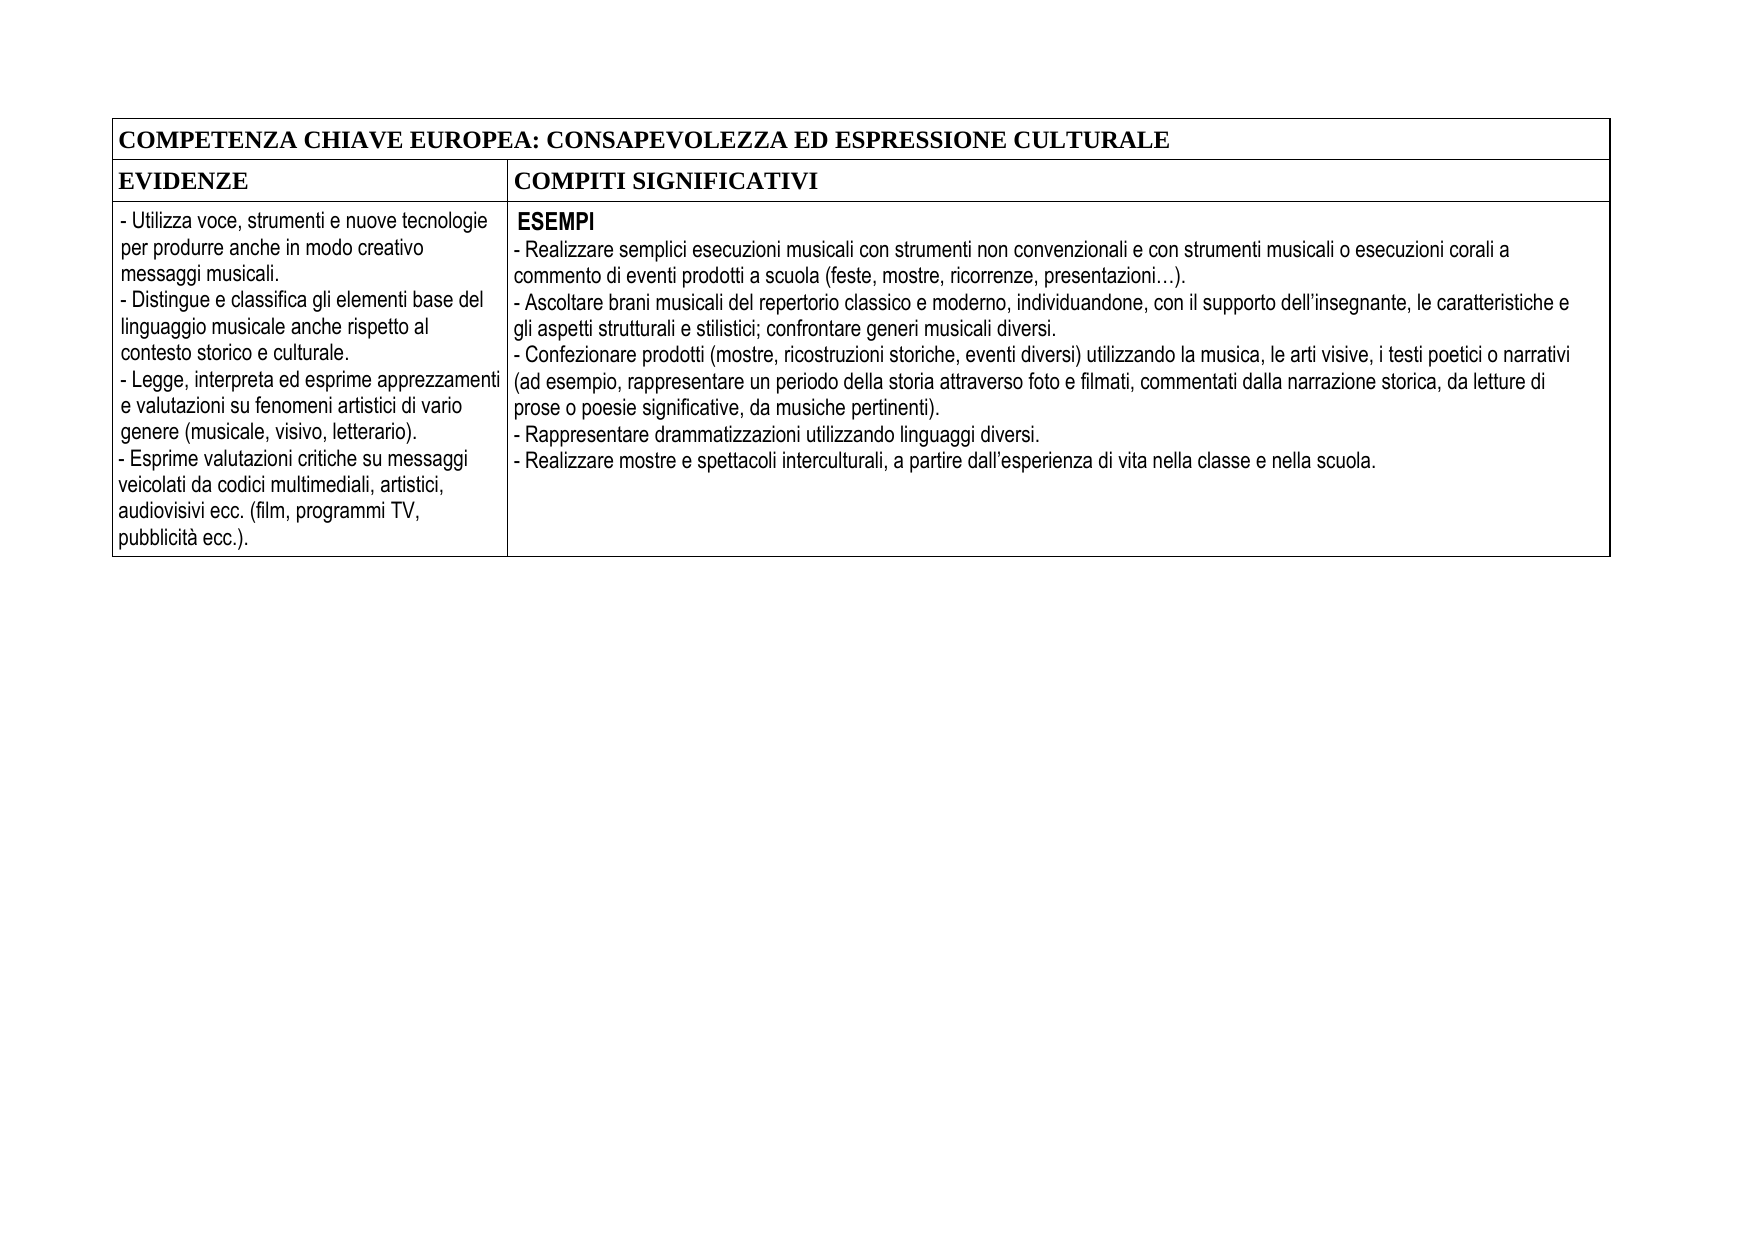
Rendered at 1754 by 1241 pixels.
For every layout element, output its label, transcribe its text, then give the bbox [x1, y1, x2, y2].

table_cell COMPETENZA CHIAVE EUROPEA: CONSAPEVOLEZZA ED ESPRESSIONE CULTURALE [113, 119, 1609, 159]
table_cell COMPITI SIGNIFICATIVI [508, 160, 1609, 201]
table_cell ESEMPI - Realizzare semplici esecuzioni musicali con strumenti non convenzionali e con strumenti musicali o esecuzioni corali a commento di eventi prodotti a scuola (feste, mostre, ricorrenze, presentazioni…). - Ascoltare brani musicali del repertorio classico e moderno, individuandone, con il supporto dell’insegnante, le caratteristiche e gli aspetti strutturali e stilistici; confrontare generi musicali diversi. - Confezionare prodotti (mostre, ricostruzioni storiche, eventi diversi) utilizzando la musica, le arti visive, i testi poetici o narrativi (ad esempio, rappresentare un periodo della storia attraverso foto e filmati, commentati dalla narrazione storica, da letture di prose o poesie significative, da musiche pertinenti). - Rappresentare drammatizzazioni utilizzando linguaggi diversi. - Realizzare mostre e spettacoli interculturali, a partire dall’esperienza di vita nella classe e nella scuola. [508, 202, 1609, 556]
table_cell - Utilizza voce, strumenti e nuove tecnologie per produrre anche in modo creativo messaggi musicali. - Distingue e classifica gli elementi base del linguaggio musicale anche rispetto al contesto storico e culturale. - Legge, interpreta ed esprime apprezzamenti e valutazioni su fenomeni artistici di vario genere (musicale, visivo, letterario). - Esprime valutazioni critiche su messaggi veicolati da codici multimediali, artistici, audiovisivi ecc. (film, programmi TV, pubblicità ecc.). [113, 202, 507, 556]
table_cell EVIDENZE [113, 160, 507, 201]
